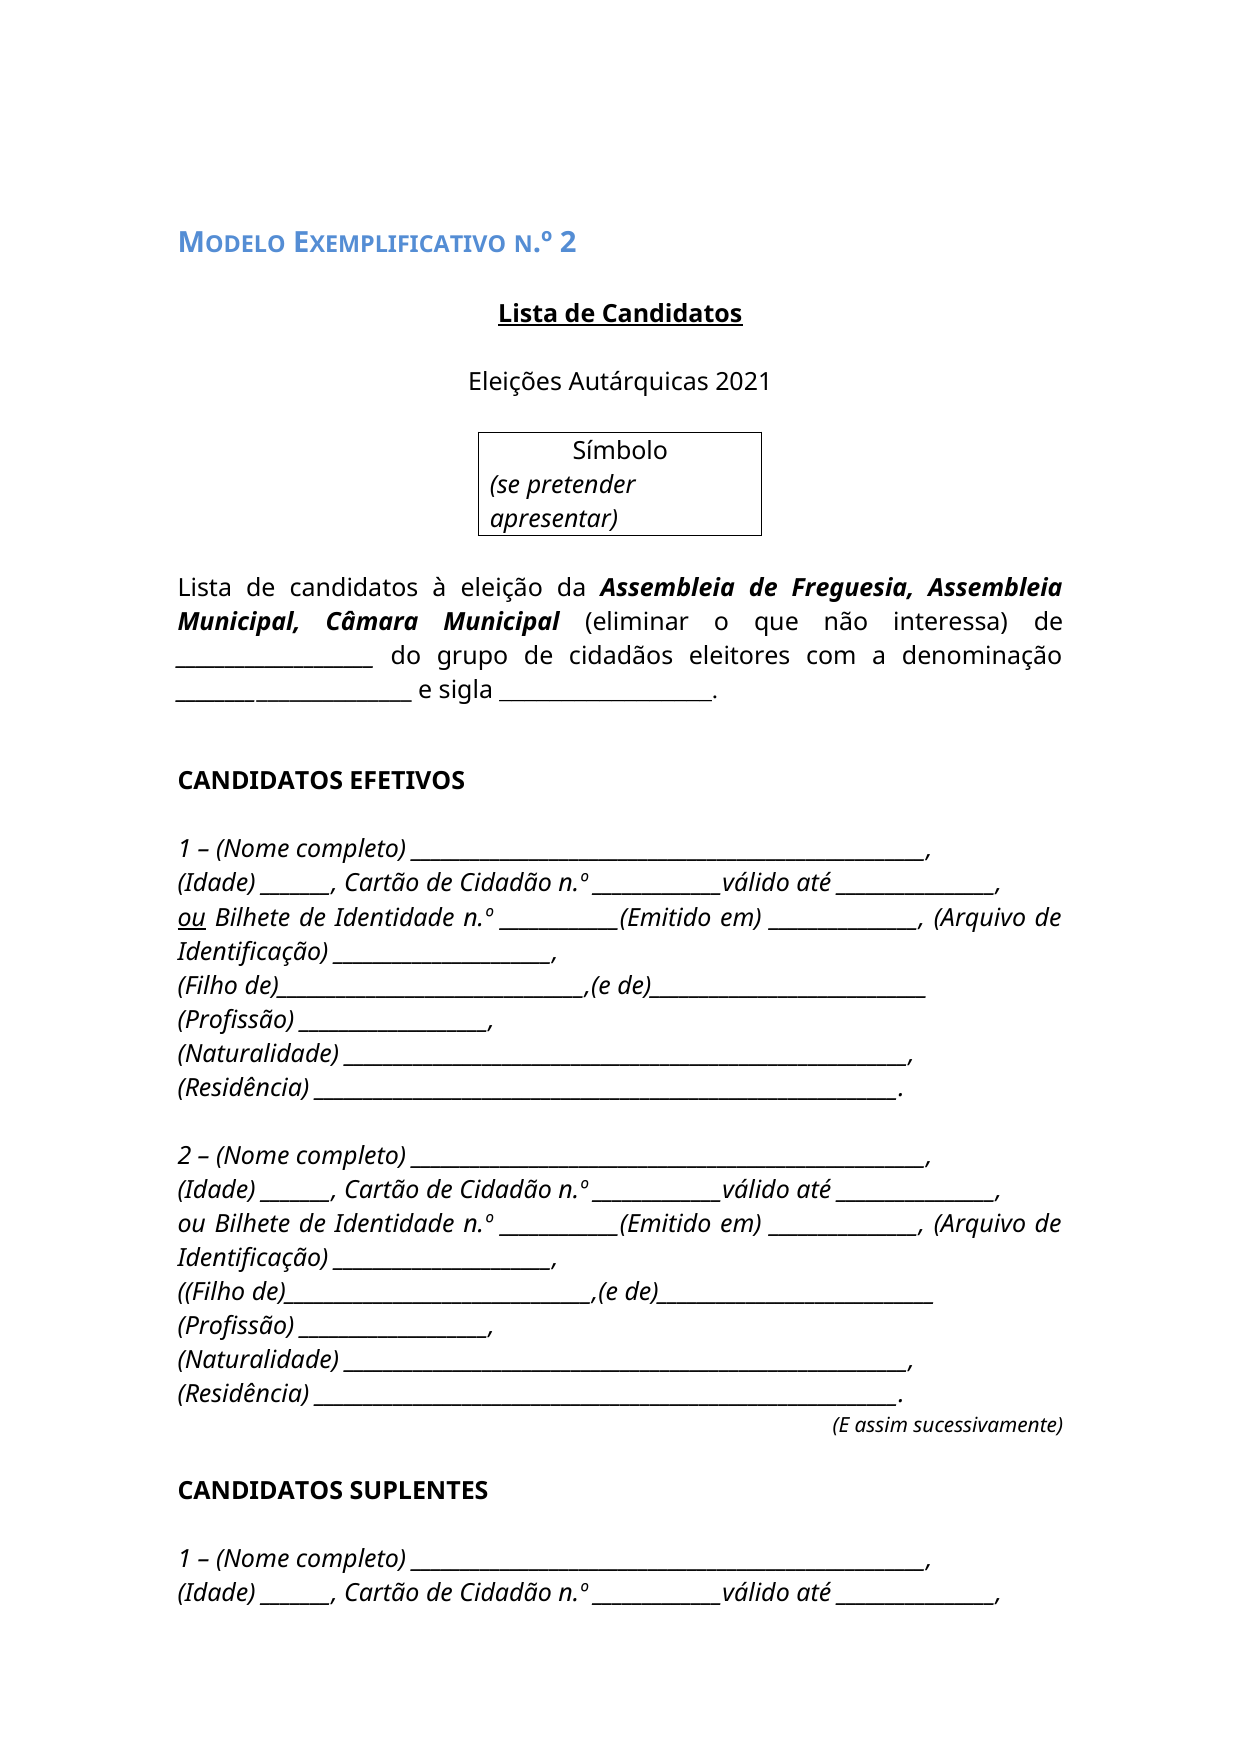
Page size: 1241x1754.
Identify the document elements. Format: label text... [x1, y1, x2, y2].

text Lista de Candidatos [177, 295, 1063, 329]
table_header Símbolo (se pretender apresentar) [479, 433, 761, 535]
text (Idade) _______, Cartão de Cidadão n.º _____________válido até ________________, [177, 1172, 1063, 1206]
text Lista de candidatos à eleição da Assembleia de Freguesia, Assembleia Municipal, Câmara Municipal (eliminar o que não interessa) de ____________________ do grupo de cidadãos eleitores com a denominação ______________________ e sigla _________________. [177, 570, 1063, 706]
text (Idade) _______, Cartão de Cidadão n.º _____________válido até ________________, [177, 865, 1063, 899]
text (Naturalidade) _________________________________________________________, [177, 1342, 1063, 1376]
text ou Bilhete de Identidade n.º ____________(Emitido em) _______________, (Arquivo de Identificação) ______________________, [177, 1206, 1063, 1274]
text CANDIDATOS SUPLENTES [177, 1473, 1063, 1507]
text (E assim sucessivamente) [177, 1410, 1063, 1438]
text (Residência) ___________________________________________________________. [177, 1069, 1063, 1103]
text (Residência) ___________________________________________________________. [177, 1376, 1063, 1410]
text Modelo Exemplificativo n.º 2 [177, 222, 1063, 261]
text (Filho de)_______________________________,(e de)____________________________ [177, 967, 1063, 1001]
text 1 – (Nome completo) ____________________________________________________, [177, 831, 1063, 865]
text CANDIDATOS EFETIVOS [177, 763, 1063, 797]
text 1 – (Nome completo) ____________________________________________________, [177, 1541, 1063, 1575]
text (Idade) _______, Cartão de Cidadão n.º _____________válido até ________________, [177, 1575, 1063, 1609]
text Eleições Autárquicas 2021 [177, 363, 1063, 397]
text (Profissão) ___________________, [177, 1308, 1063, 1342]
text 2 – (Nome completo) ____________________________________________________, [177, 1138, 1063, 1172]
text ou Bilhete de Identidade n.º ____________(Emitido em) _______________, (Arquivo de Identificação) ______________________, [177, 899, 1063, 967]
text ((Filho de)_______________________________,(e de)____________________________ [177, 1274, 1063, 1308]
text (Naturalidade) _________________________________________________________, [177, 1035, 1063, 1069]
text (Profissão) ___________________, [177, 1001, 1063, 1035]
